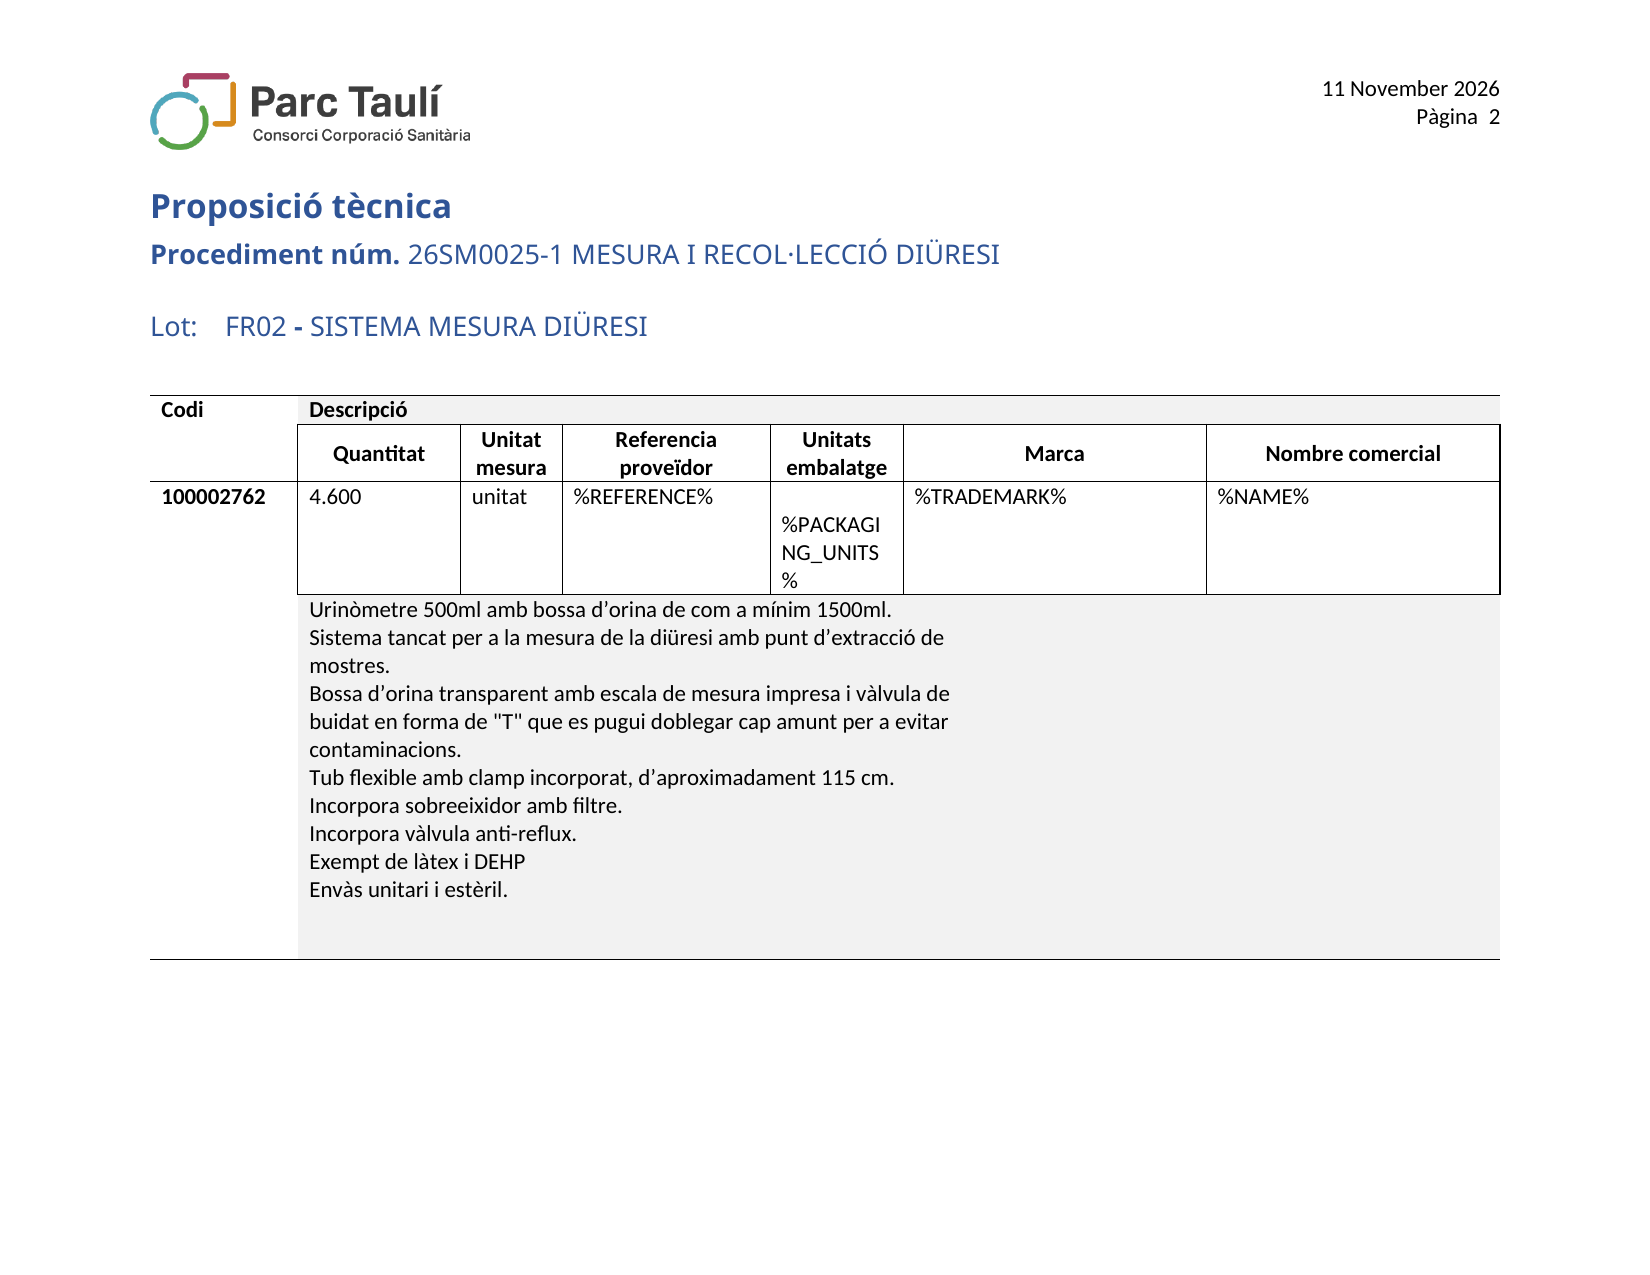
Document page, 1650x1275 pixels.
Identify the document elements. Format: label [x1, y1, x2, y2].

picture [150, 73, 470, 150]
